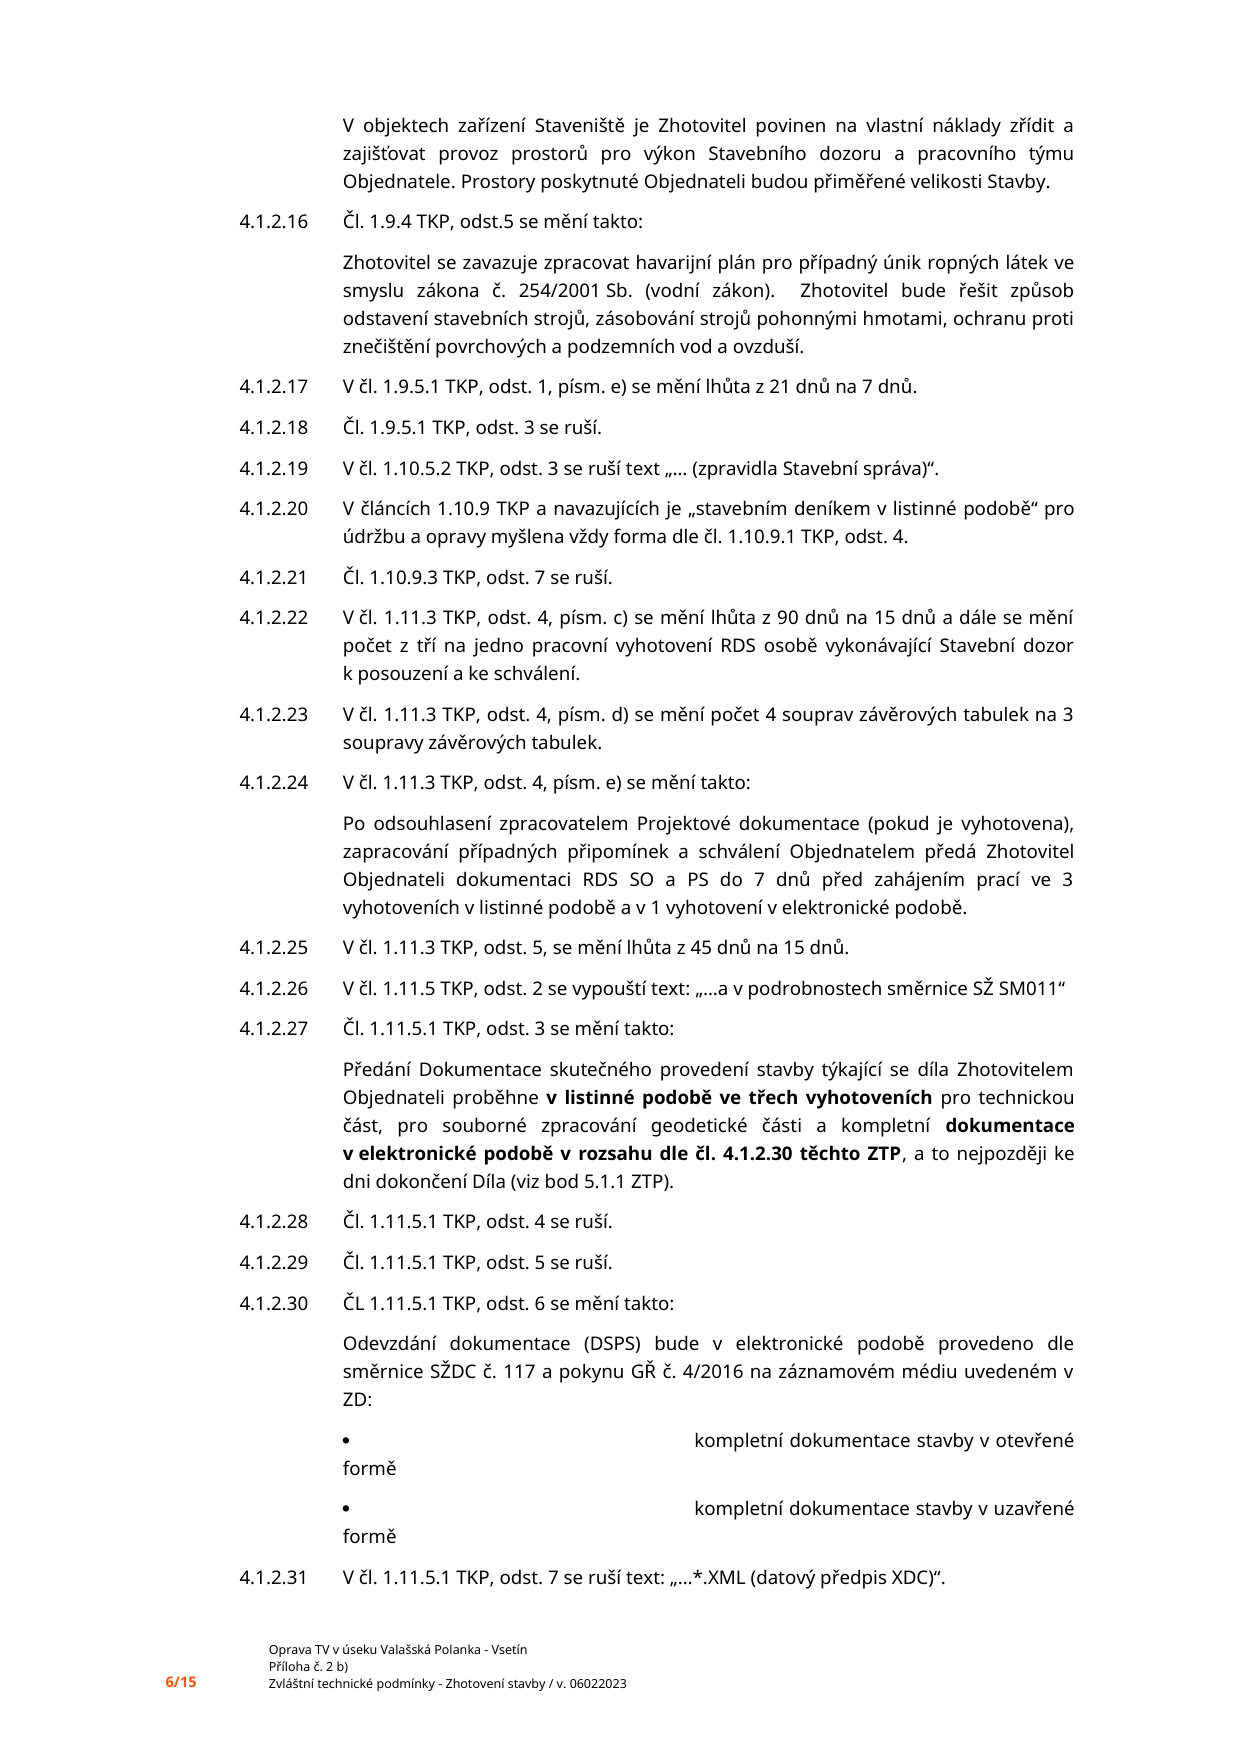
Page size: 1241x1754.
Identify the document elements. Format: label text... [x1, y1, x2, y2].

list kompletní dokumentace stavby v uzavřené formě [343, 1496, 1075, 1549]
text Čl. 1.11.5.1 TKP, odst. 5 se ruší. [239, 1249, 1075, 1275]
text Čl. 1.10.9.3 TKP, odst. 7 se ruší. [239, 564, 1075, 589]
text V článcích 1.10.9 TKP a navazujících je „stavebním deníkem v listinné podobě“ pro údržbu a opravy myšlena vždy forma dle čl. 1.10.9.1 TKP, odst. 4. [239, 495, 1075, 549]
text V čl. 1.10.5.2 TKP, odst. 3 se ruší text „… (zpravidla Stavební správa)“. [239, 455, 1075, 480]
list Předání Dokumentace skutečného provedení stavby týkající se díla Zhotovitelem Objednateli proběhne v listinné podobě ve třech vyhotoveních pro technickou část, pro souborné zpracování geodetické části a kompletní dokumentace v elektronické podobě v rozsahu dle čl. 4.1.2.30 těchto ZTP, a to nejpozději ke dni dokončení Díla (viz bod 5.1.1 ZTP). [343, 1056, 1075, 1194]
text Čl. 1.11.5.1 TKP, odst. 4 se ruší. [239, 1209, 1075, 1234]
list Zhotovitel se zavazuje zpracovat havarijní plán pro případný únik ropných látek ve smyslu zákona č. 254/2001 Sb. (vodní zákon). Zhotovitel bude řešit způsob odstavení stavebních strojů, zásobování strojů pohonnými hmotami, ochranu proti znečištění povrchových a podzemních vod a ovzduší. [343, 249, 1075, 359]
list kompletní dokumentace stavby v otevřené formě [343, 1427, 1075, 1481]
list Po odsouhlasení zpracovatelem Projektové dokumentace (pokud je vyhotovena), zapracování případných připomínek a schválení Objednatelem předá Zhotovitel Objednateli dokumentaci RDS SO a PS do 7 dnů před zahájením prací ve 3 vyhotoveních v listinné podobě a v 1 vyhotovení v elektronické podobě. [343, 810, 1075, 920]
list Odevzdání dokumentace (DSPS) bude v elektronické podobě provedeno dle směrnice SŽDC č. 117 a pokynu GŘ č. 4/2016 na záznamovém médiu uvedeném v ZD: [343, 1330, 1075, 1412]
text Čl. 1.11.5.1 TKP, odst. 3 se mění takto: [239, 1016, 1075, 1041]
text V čl. 1.11.3 TKP, odst. 4, písm. e) se mění takto: [239, 769, 1075, 795]
list V objektech zařízení Staveniště je Zhotovitel povinen na vlastní náklady zřídit a zajišťovat provoz prostorů pro výkon Stavebního dozoru a pracovního týmu Objednatele. Prostory poskytnuté Objednateli budou přiměřené velikosti Stavby. [343, 112, 1075, 194]
text V čl. 1.11.3 TKP, odst. 5, se mění lhůta z 45 dnů na 15 dnů. [239, 935, 1075, 960]
text V čl. 1.11.5 TKP, odst. 2 se vypouští text: „…a v podrobnostech směrnice SŽ SM011“ [239, 975, 1075, 1001]
text Čl. 1.9.4 TKP, odst.5 se mění takto: [239, 209, 1075, 234]
text ČL 1.11.5.1 TKP, odst. 6 se mění takto: [239, 1290, 1075, 1315]
text V čl. 1.9.5.1 TKP, odst. 1, písm. e) se mění lhůta z 21 dnů na 7 dnů. [239, 374, 1075, 399]
text V čl. 1.11.3 TKP, odst. 4, písm. d) se mění počet 4 souprav závěrových tabulek na 3 soupravy závěrových tabulek. [239, 701, 1075, 754]
text V čl. 1.11.3 TKP, odst. 4, písm. c) se mění lhůta z 90 dnů na 15 dnů a dále se mění počet z tří na jedno pracovní vyhotovení RDS osobě vykonávající Stavební dozor k posouzení a ke schválení. [239, 604, 1075, 686]
text Čl. 1.9.5.1 TKP, odst. 3 se ruší. [239, 414, 1075, 440]
text V čl. 1.11.5.1 TKP, odst. 7 se ruší text: „…*.XML (datový předpis XDC)“. [239, 1564, 1075, 1589]
